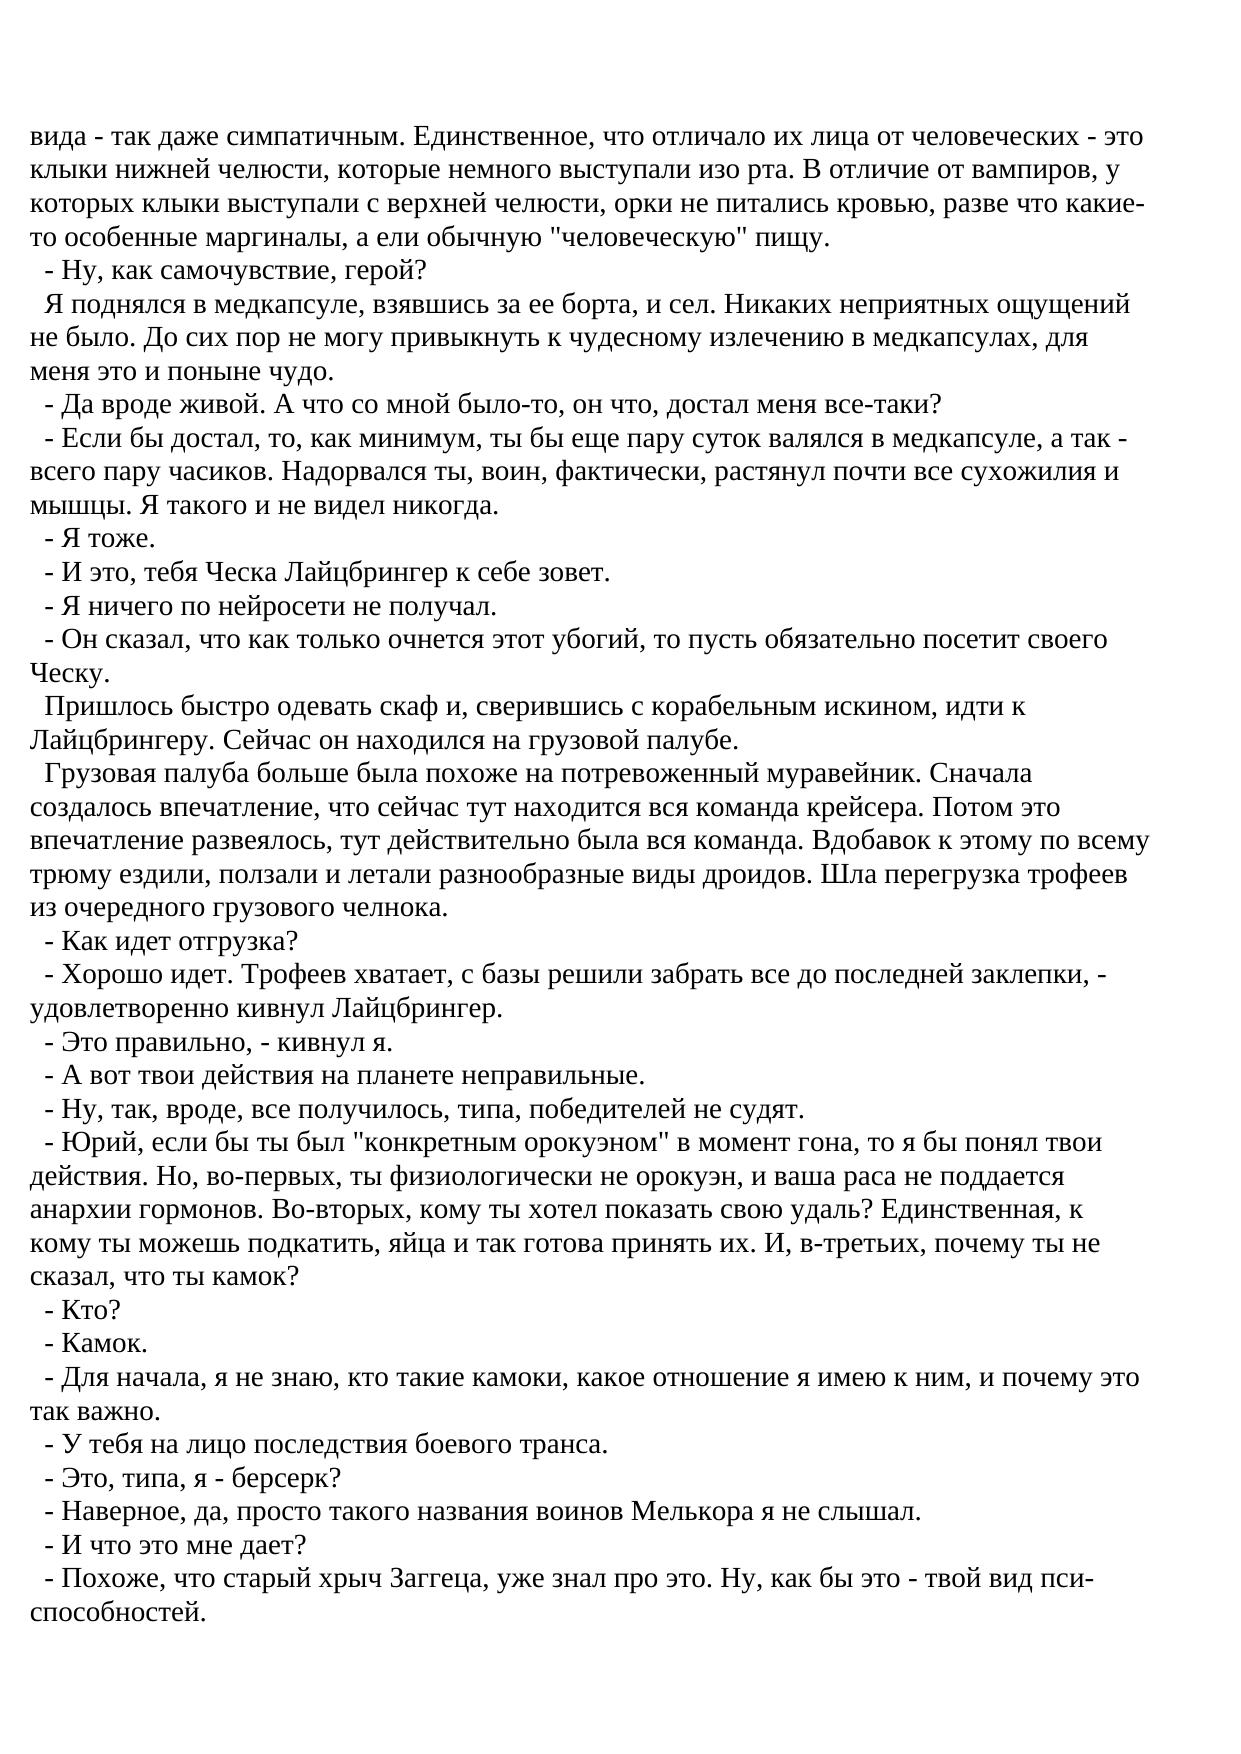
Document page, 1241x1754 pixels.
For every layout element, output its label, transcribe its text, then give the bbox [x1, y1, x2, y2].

text - И что это мне дает? [29, 1527, 1152, 1560]
text - Камок. [29, 1326, 1152, 1359]
text - Хорошо идет. Трофеев хватает, с базы решили забрать все до последней заклепки, - удовлетворенно кивнул Лайцбрингер. [29, 957, 1152, 1024]
text - Ну, так, вроде, все получилось, типа, победителей не судят. [29, 1091, 1152, 1124]
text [29, 118, 1152, 252]
text - Наверное, да, просто такого названия воинов Мелькора я не слышал. [29, 1493, 1152, 1527]
text - Это, типа, я - берсерк? [29, 1460, 1152, 1493]
text Я поднялся в медкапсуле, взявшись за ее борта, и сел. Никаких неприятных ощущений не было. До сих пор не могу привыкнуть к чудесному излечению в медкапсулах, для меня это и поныне чудо. [29, 286, 1152, 386]
text - Ну, как самочувствие, герой? [29, 252, 1152, 286]
text - Он сказал, что как только очнется этот убогий, то пусть обязательно посетит своего Ческу. [29, 621, 1152, 688]
text Пришлось быстро одевать скаф и, сверившись с корабельным искином, идти к Лайцбрингеру. Сейчас он находился на грузовой палубе. [29, 688, 1152, 755]
text - Я ничего по нейросети не получал. [29, 588, 1152, 621]
text - Если бы достал, то, как минимум, ты бы еще пару суток валялся в медкапсуле, а так - всего пару часиков. Надорвался ты, воин, фактически, растянул почти все сухожилия и мышцы. Я такого и не видел никогда. [29, 420, 1152, 521]
text Грузовая палуба больше была похоже на потревоженный муравейник. Сначала создалось впечатление, что сейчас тут находится вся команда крейсера. Потом это впечатление развеялось, тут действительно была вся команда. Вдобавок к этому по всему трюму ездили, ползали и летали разнообразные виды дроидов. Шла перегрузка трофеев из очередного грузового челнока. [29, 755, 1152, 923]
text - Юрий, если бы ты был "конкретным орокуэном" в момент гона, то я бы понял твои действия. Но, во-первых, ты физиологически не орокуэн, и ваша раса не поддается анархии гормонов. Во-вторых, кому ты хотел показать свою удаль? Единственная, к кому ты можешь подкатить, яйца и так готова принять их. И, в-третьих, почему ты не сказал, что ты камок? [29, 1124, 1152, 1292]
text - А вот твои действия на планете неправильные. [29, 1057, 1152, 1091]
text - Кто? [29, 1292, 1152, 1326]
text - Да вроде живой. А что со мной было-то, он что, достал меня все-таки? [29, 386, 1152, 420]
text - Для начала, я не знаю, кто такие камоки, какое отношение я имею к ним, и почему это так важно. [29, 1359, 1152, 1426]
text - Как идет отгрузка? [29, 923, 1152, 957]
text - Похоже, что старый хрыч Заггеца, уже знал про это. Ну, как бы это - твой вид пси-способностей. [29, 1560, 1152, 1627]
text - Это правильно, - кивнул я. [29, 1024, 1152, 1057]
text - У тебя на лицо последствия боевого транса. [29, 1426, 1152, 1460]
text - Я тоже. [29, 521, 1152, 554]
text - И это, тебя Ческа Лайцбрингер к себе зовет. [29, 554, 1152, 588]
